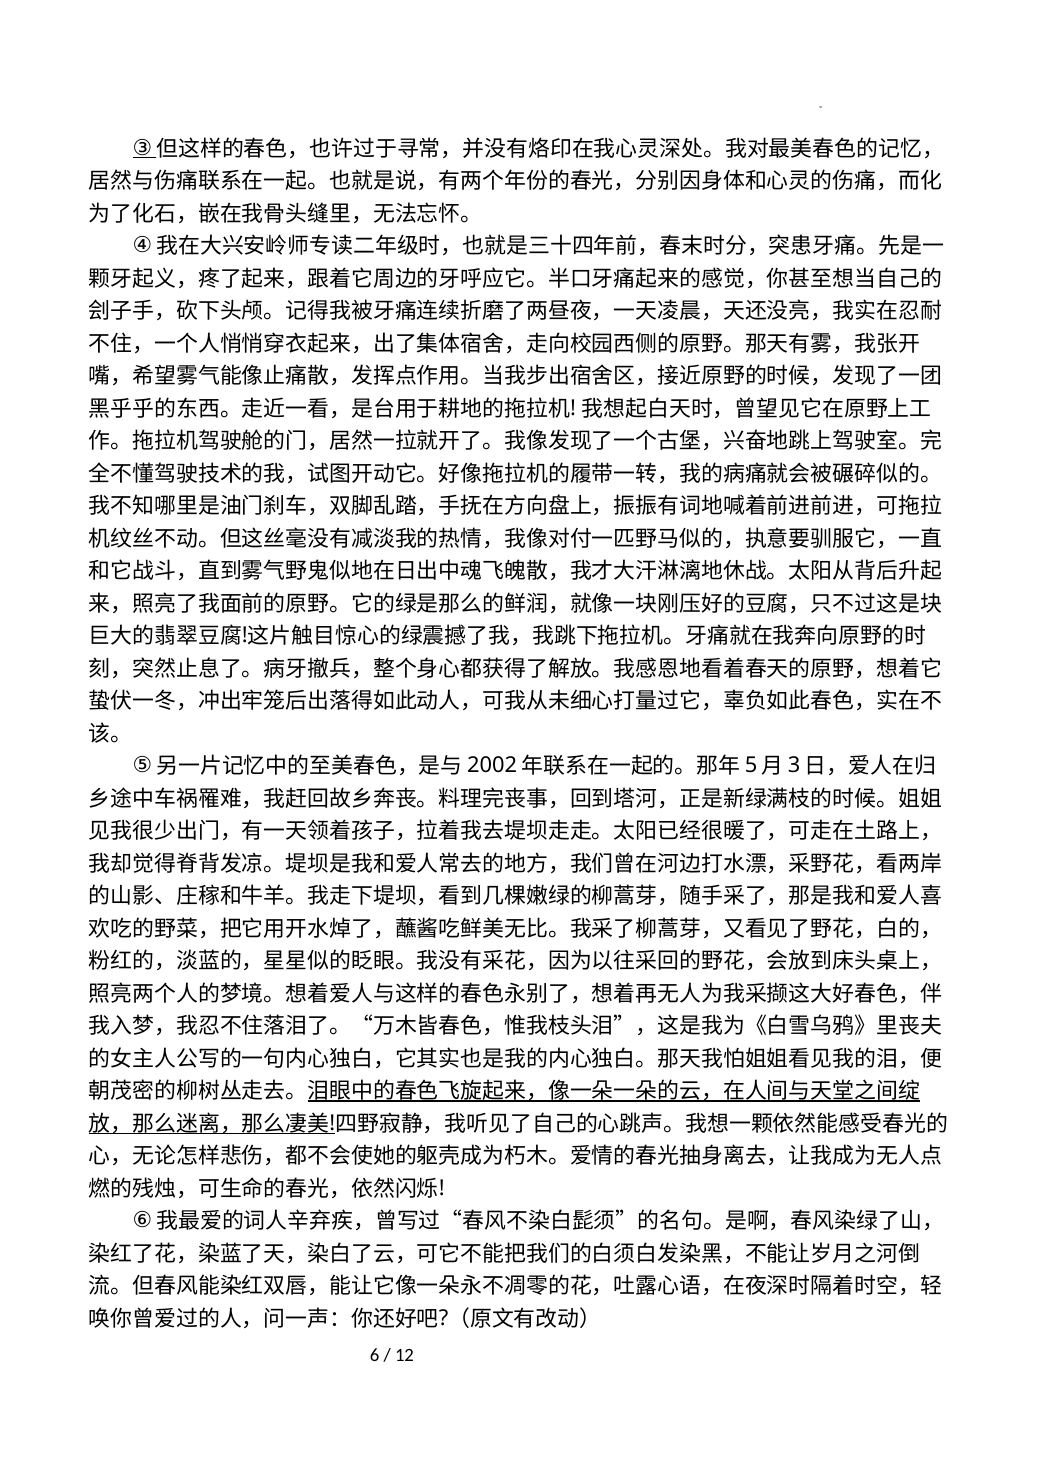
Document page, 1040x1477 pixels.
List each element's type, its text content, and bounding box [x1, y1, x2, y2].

text ③但这样的春色，也许过于寻常，并没有烙印在我心灵深处。我对最美春色的记忆，居然与伤痛联系在一起。也就是说，有两个年份的春光，分别因身体和心灵的伤痛，而化为了化石，嵌在我骨头缝里，无法忘怀。 [88, 130, 951, 228]
text ⑥我最爱的词人辛弃疾，曾写过“春风不染白髭须”的名句。是啊，春风染绿了山，染红了花，染蓝了天，染白了云，可它不能把我们的白须白发染黑，不能让岁月之河倒流。但春风能染红双唇，能让它像一朵永不凋零的花，吐露心语，在夜深时隔着时空，轻唤你曾爱过的人，问一声：你还好吧?（原文有改动） [88, 1203, 951, 1333]
text ⑤另一片记忆中的至美春色，是与2002年联系在一起的。那年5月3日，爱人在归乡途中车祸罹难，我赶回故乡奔丧。料理完丧事，回到塔河，正是新绿满枝的时候。姐姐见我很少出门，有一天领着孩子，拉着我去堤坝走走。太阳已经很暖了，可走在土路上，我却觉得脊背发凉。堤坝是我和爱人常去的地方，我们曾在河边打水漂，采野花，看两岸的山影、庄稼和牛羊。我走下堤坝，看到几棵嫩绿的柳蒿芽，随手采了，那是我和爱人喜欢吃的野菜，把它用开水焯了，蘸酱吃鲜美无比。我采了柳蒿芽，又看见了野花，白的，粉红的，淡蓝的，星星似的眨眼。我没有采花，因为以往采回的野花，会放到床头桌上，照亮两个人的梦境。想着爱人与这样的春色永别了，想着再无人为我采撷这大好春色，伴我入梦，我忍不住落泪了。“万木皆春色，惟我枝头泪”，这是我为《白雪乌鸦》里丧夫的女主人公写的一句内心独白，它其实也是我的内心独白。那天我怕姐姐看见我的泪，便朝茂密的柳树丛走去。泪眼中的春色飞旋起来，像一朵一朵的云，在人间与天堂之间绽放，那么迷离，那么凄美!四野寂静，我听见了自己的心跳声。我想一颗依然能感受春光的心，无论怎样悲伤，都不会使她的躯壳成为朽木。爱情的春光抽身离去，让我成为无人点燃的残烛，可生命的春光，依然闪烁! [88, 748, 951, 1203]
text ④我在大兴安岭师专读二年级时，也就是三十四年前，春末时分，突患牙痛。先是一颗牙起义，疼了起来，跟着它周边的牙呼应它。半口牙痛起来的感觉，你甚至想当自己的刽子手，砍下头颅。记得我被牙痛连续折磨了两昼夜，一天凌晨，天还没亮，我实在忍耐不住，一个人悄悄穿衣起来，出了集体宿舍，走向校园西侧的原野。那天有雾，我张开嘴，希望雾气能像止痛散，发挥点作用。当我步出宿舍区，接近原野的时候，发现了一团黑乎乎的东西。走近一看，是台用于耕地的拖拉机! 我想起白天时，曾望见它在原野上工作。拖拉机驾驶舱的门，居然一拉就开了。我像发现了一个古堡，兴奋地跳上驾驶室。完全不懂驾驶技术的我，试图开动它。好像拖拉机的履带一转，我的病痛就会被碾碎似的。我不知哪里是油门刹车，双脚乱踏，手抚在方向盘上，振振有词地喊着前进前进，可拖拉机纹丝不动。但这丝毫没有减淡我的热情，我像对付一匹野马似的，执意要驯服它，一直和它战斗，直到雾气野鬼似地在日出中魂飞魄散，我才大汗淋漓地休战。太阳从背后升起来，照亮了我面前的原野。它的绿是那么的鲜润，就像一块刚压好的豆腐，只不过这是块巨大的翡翠豆腐!这片触目惊心的绿震撼了我，我跳下拖拉机。牙痛就在我奔向原野的时刻，突然止息了。病牙撤兵，整个身心都获得了解放。我感恩地看着春天的原野，想着它蛰伏一冬，冲出牢笼后出落得如此动人，可我从未细心打量过它，辜负如此春色，实在不该。 [88, 228, 951, 748]
